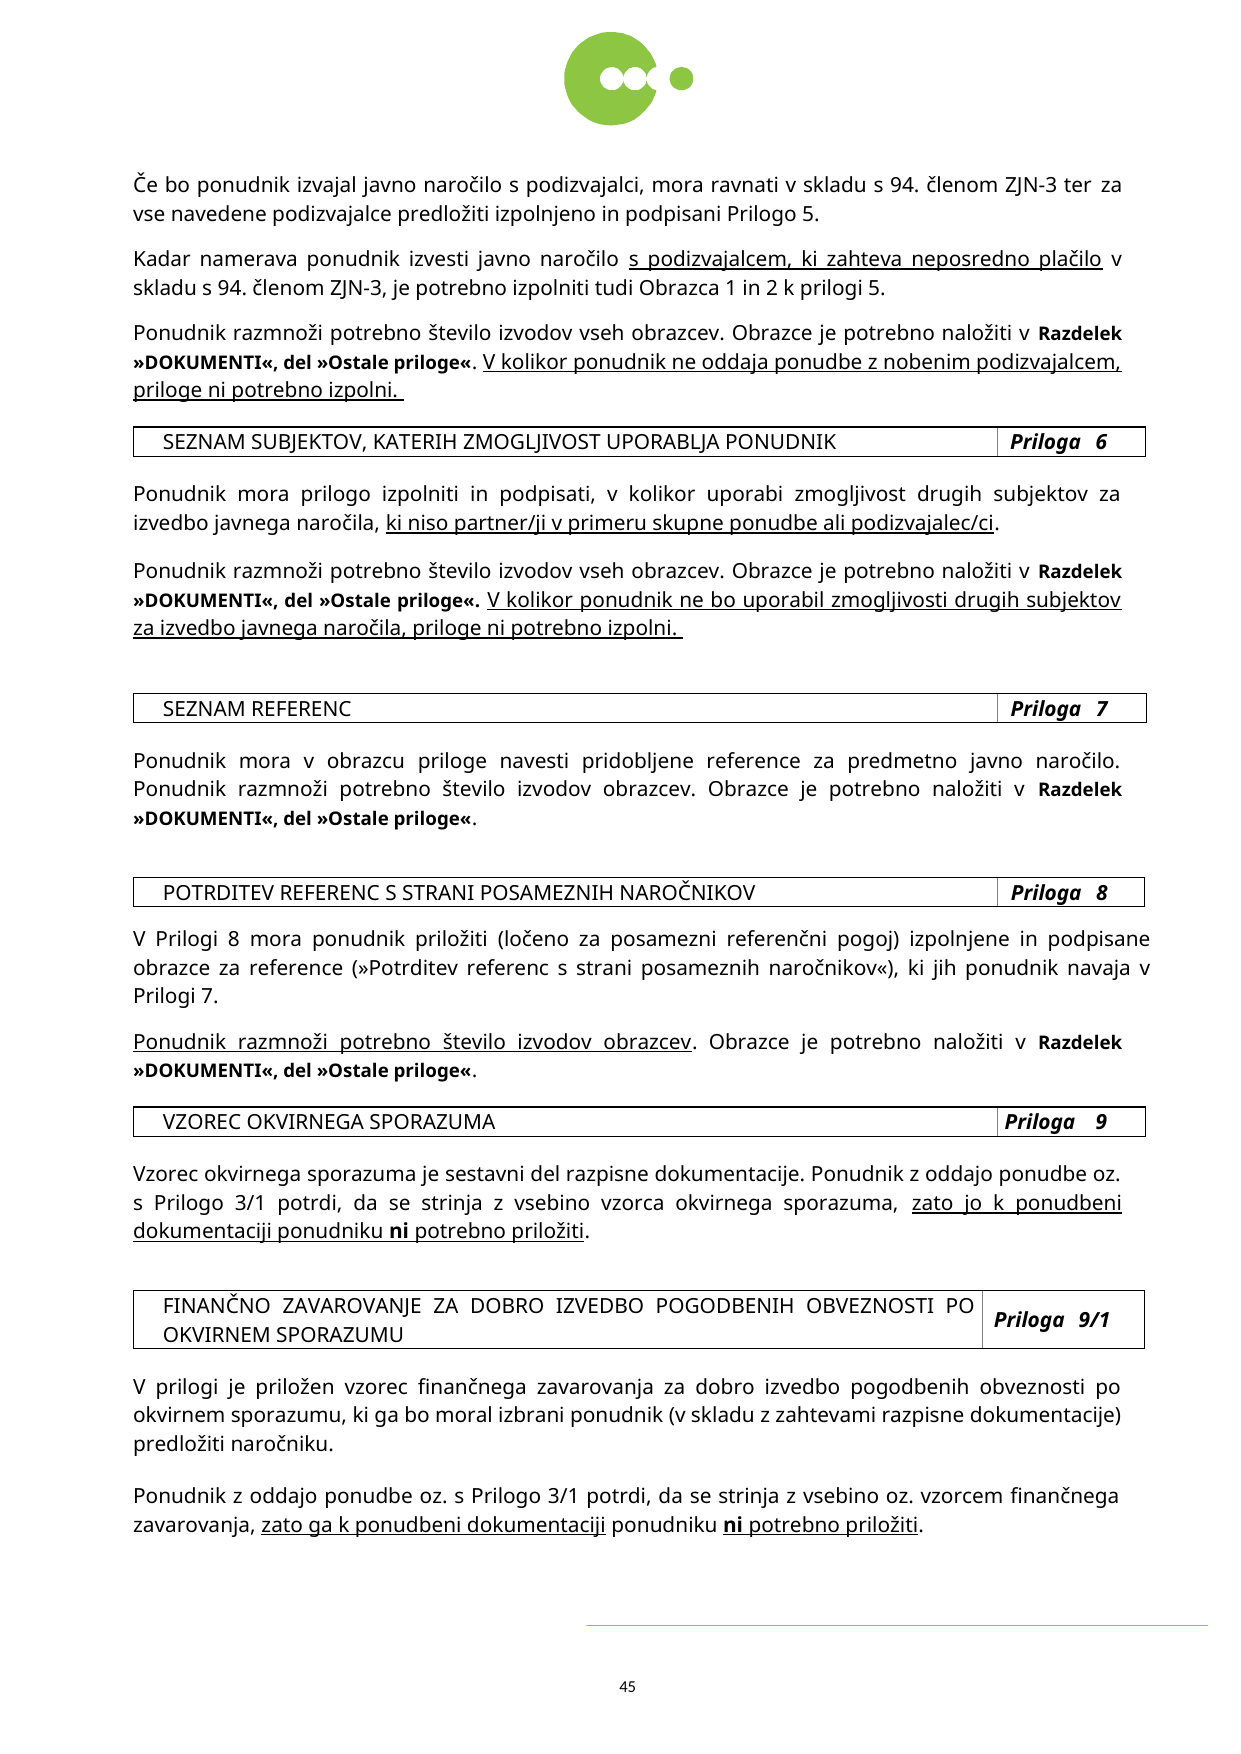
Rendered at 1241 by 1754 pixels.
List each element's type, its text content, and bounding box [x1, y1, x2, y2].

table_header SEZNAM REFERENC [155, 694, 997, 722]
table_header [134, 1291, 155, 1348]
text V Prilogi 8 mora ponudnik priložiti (ločeno za posamezni referenčni pogoj) izpolnjene in podpisane obrazce za reference (»Potrditev referenc s strani posameznih naročnikov«), ki jih ponudnik navaja v Prilogi 7. [133, 924, 1152, 1010]
text Ponudnik mora prilogo izpolniti in podpisati, v kolikor uporabi zmogljivost drugih subjektov za izvedbo javnega naročila, ki niso partner/ji v primeru skupne ponudbe ali podizvajalec/ci. [133, 479, 1122, 536]
table_header Priloga [998, 1108, 1088, 1136]
text Ponudnik z oddajo ponudbe oz. s Prilogo 3/1 potrdi, da se strinja z vsebino oz. vzorcem finančnega zavarovanja, zato ga k ponudbeni dokumentaciji ponudniku ni potrebno priložiti. [133, 1481, 1122, 1538]
table_header Priloga [998, 878, 1088, 906]
table_header [134, 878, 155, 906]
text Ponudnik razmnoži potrebno število izvodov vseh obrazcev. Obrazce je potrebno naložiti v Razdelek »DOKUMENTI«, del »Ostale priloge«. V kolikor ponudnik ne bo uporabil zmogljivosti drugih subjektov za izvedbo javnega naročila, priloge ni potrebno izpolni. [133, 556, 1122, 642]
table_header 9 [1088, 1108, 1145, 1136]
text Ponudnik razmnoži potrebno število izvodov obrazcev. Obrazce je potrebno naložiti v Razdelek »DOKUMENTI«, del »Ostale priloge«. [133, 1027, 1122, 1084]
table_header 8 [1089, 878, 1144, 906]
table_header FINANČNO ZAVAROVANJE ZA DOBRO IZVEDBO POGODBENIH OBVEZNOSTI PO OKVIRNEM SPORAZUMU [155, 1291, 982, 1348]
text Vzorec okvirnega sporazuma je sestavni del razpisne dokumentacije. Ponudnik z oddajo ponudbe oz. s Prilogo 3/1 potrdi, da se strinja z vsebino vzorca okvirnega sporazuma, zato jo k ponudbeni dokumentaciji ponudniku ni potrebno priložiti. [133, 1159, 1122, 1245]
table_header SEZNAM SUBJEKTOV, KATERIH ZMOGLJIVOST UPORABLJA PONUDNIK [155, 428, 997, 456]
table_header VZOREC OKVIRNEGA SPORAZUMA [155, 1108, 997, 1136]
table_header POTRDITEV REFERENC S STRANI POSAMEZNIH NAROČNIKOV [155, 878, 997, 906]
text Ponudnik mora v obrazcu priloge navesti pridobljene reference za predmetno javno naročilo. Ponudnik razmnoži potrebno število izvodov obrazcev. Obrazce je potrebno naložiti v Razdelek »DOKUMENTI«, del »Ostale priloge«. [133, 746, 1122, 831]
text Če bo ponudnik izvajal javno naročilo s podizvajalci, mora ravnati v skladu s 94. členom ZJN-3 ter za vse navedene podizvajalce predložiti izpolnjeno in podpisani Prilogo 5. [133, 170, 1122, 227]
table_header 9/1 [1071, 1291, 1144, 1348]
table_header 7 [1089, 694, 1146, 722]
table_header Priloga [983, 1291, 1071, 1348]
text Ponudnik razmnoži potrebno število izvodov vseh obrazcev. Obrazce je potrebno naložiti v Razdelek »DOKUMENTI«, del »Ostale priloge«. V kolikor ponudnik ne oddaja ponudbe z nobenim podizvajalcem, priloge ni potrebno izpolni. [133, 318, 1122, 404]
table_header [134, 1108, 155, 1136]
table_header [134, 428, 155, 456]
table_header Priloga [998, 428, 1088, 456]
table_header 6 [1088, 428, 1145, 456]
table_header [134, 694, 155, 722]
text Kadar namerava ponudnik izvesti javno naročilo s podizvajalcem, ki zahteva neposredno plačilo v skladu s 94. členom ZJN-3, je potrebno izpolniti tudi Obrazca 1 in 2 k prilogi 5. [133, 244, 1122, 301]
table_header Priloga [998, 694, 1088, 722]
text V prilogi je priložen vzorec finančnega zavarovanja za dobro izvedbo pogodbenih obveznosti po okvirnem sporazumu, ki ga bo moral izbrani ponudnik (v skladu z zahtevami razpisne dokumentacije) predložiti naročniku. [133, 1372, 1122, 1457]
